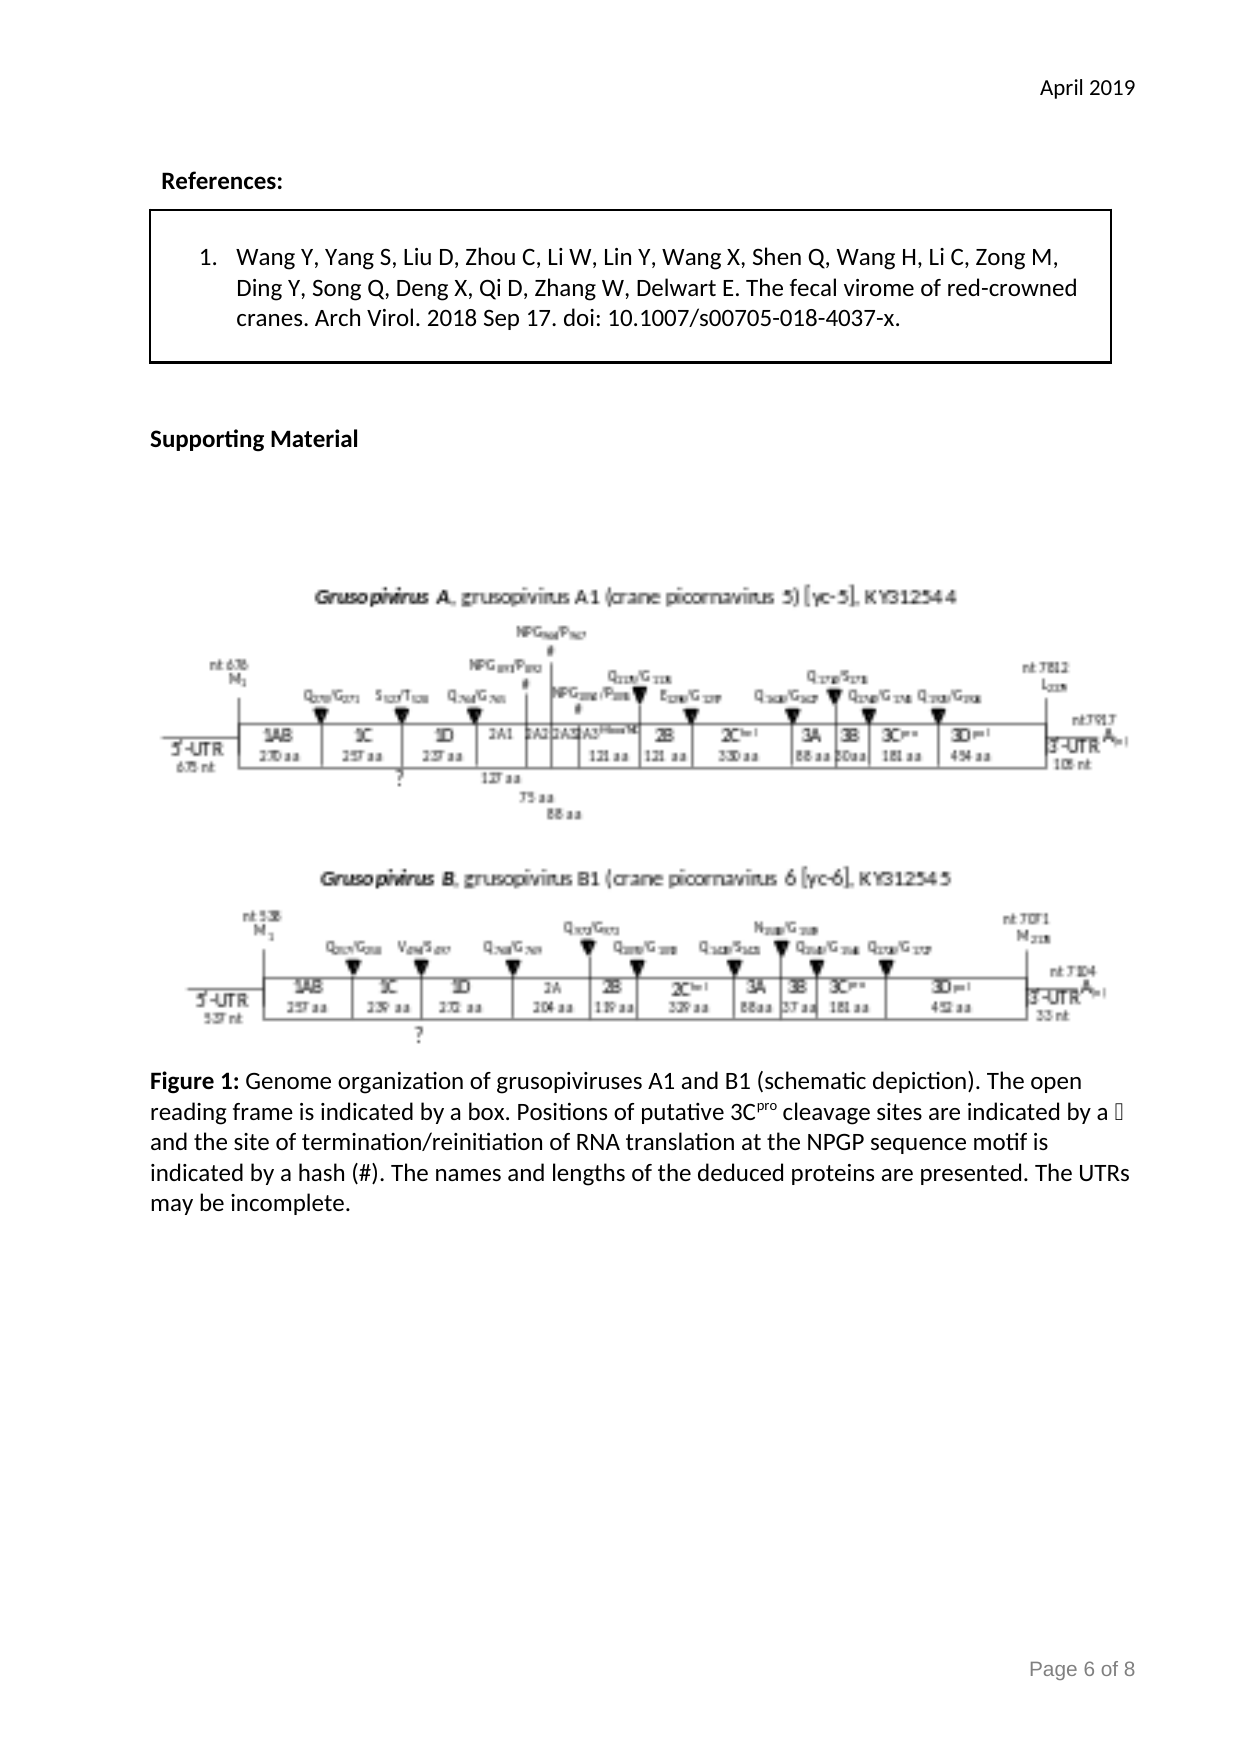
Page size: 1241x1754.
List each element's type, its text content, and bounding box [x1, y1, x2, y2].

table_cell Wang Y, Yang S, Liu D, Zhou C, Li W, Lin Y, Wang X, Shen Q, Wang H, Li C, Zong M, Ding Y, Song Q, Deng X, Qi D, Zhang W, Delwart E. The fecal virome of red-crowned cranes. Arch Virol. 2018 Sep 17. doi: 10.1007/s00705-018-4037-x. [151, 211, 1110, 361]
text Figure 1: Genome organization of grusopiviruses A1 and B1 (schematic depiction). The open reading frame is indicated by a box. Positions of putative 3Cpro cleavage sites are indicated by a and the site of termination/reinitiation of RNA translation at the NPGP sequence motif is indicated by a hash (#). The names and lengths of the deduced proteins are presented. The UTRs may be incomplete. [150, 1066, 1135, 1218]
text Supporting Material [150, 423, 1135, 453]
table_header References: [150, 166, 1111, 208]
